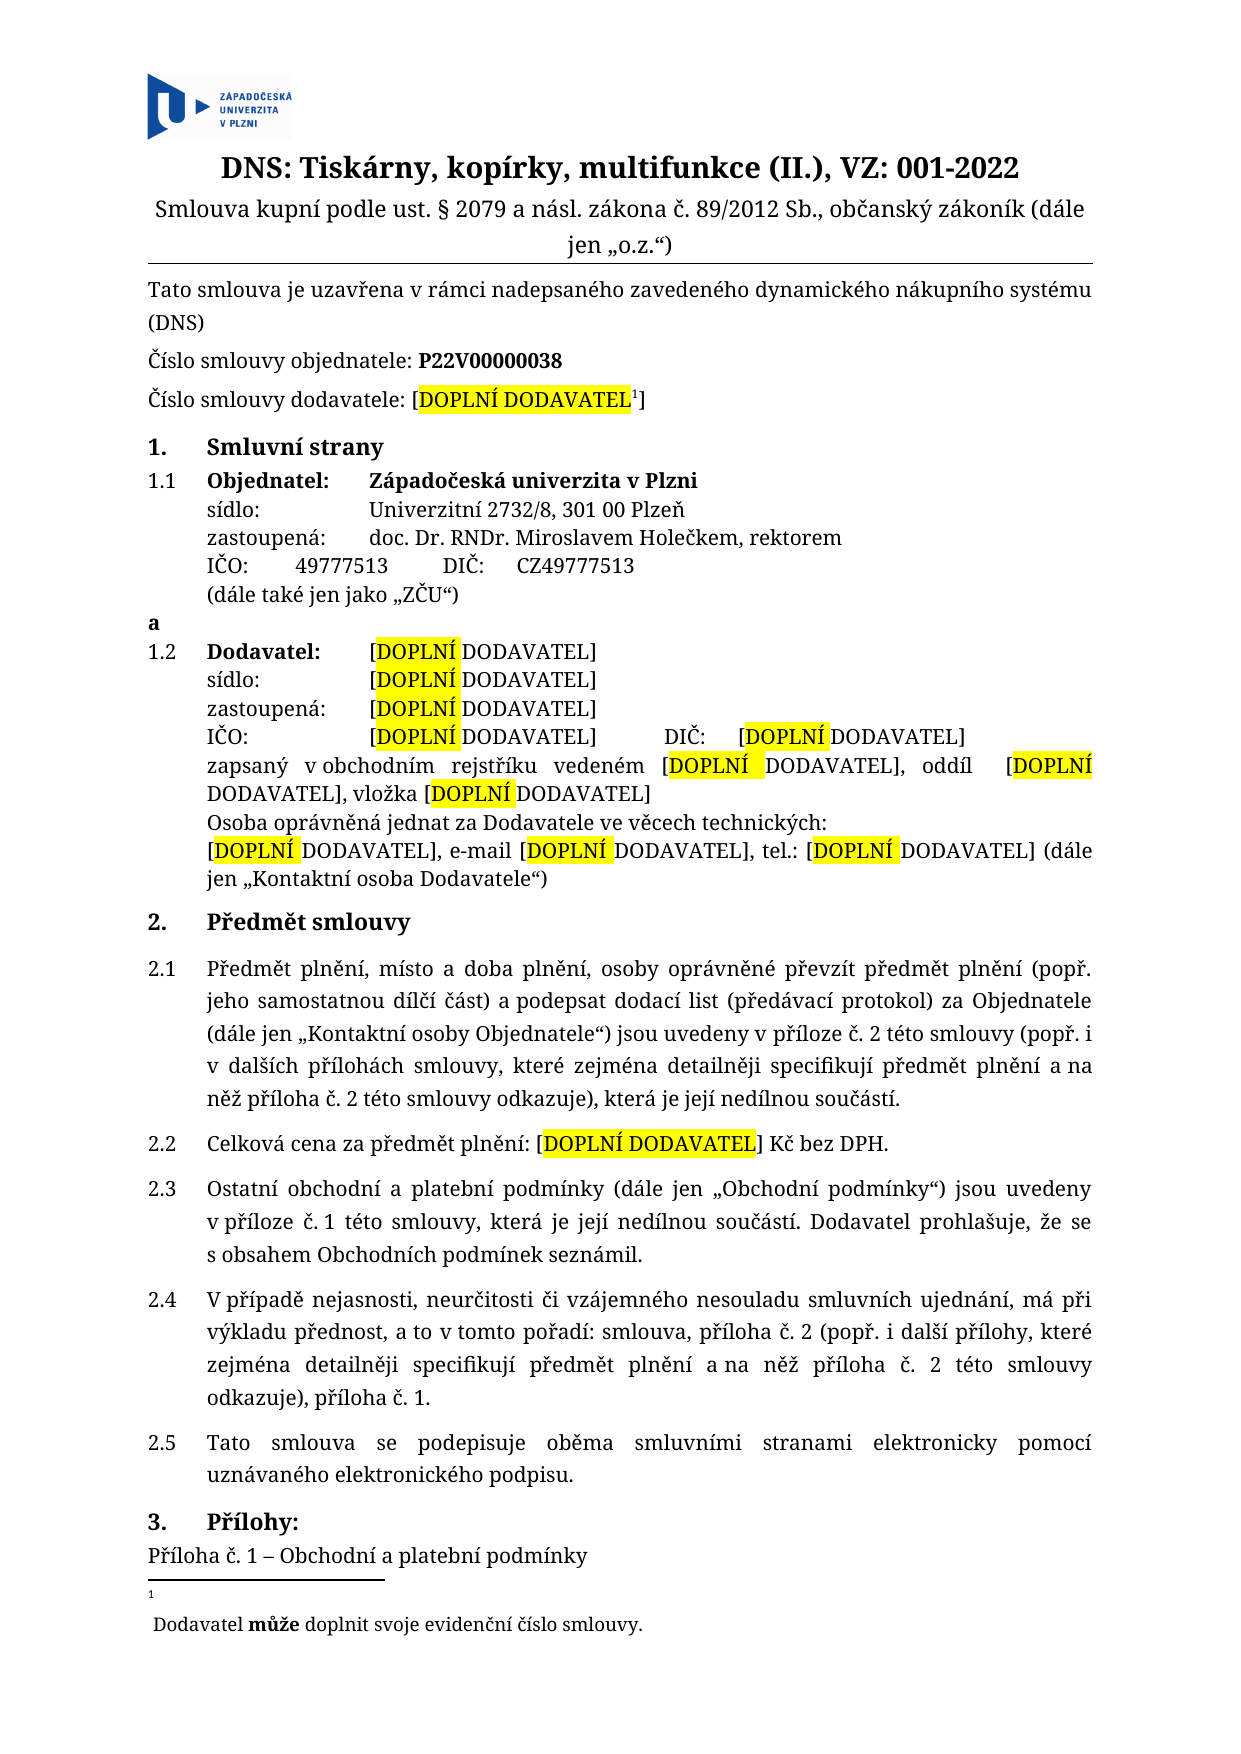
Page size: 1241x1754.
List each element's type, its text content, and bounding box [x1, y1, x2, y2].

text (dále také jen jako „ZČU“) [207, 580, 1093, 608]
text IČO: [DOPLNÍ DODAVATEL] DIČ: [DOPLNÍ DODAVATEL] [461, 722, 745, 751]
list Dodavatel: [DOPLNÍ DODAVATEL] [148, 637, 376, 665]
text IČO: 49777513 DIČ: CZ49777513 [207, 552, 1093, 580]
text a [148, 608, 1093, 637]
text IČO: [DOPLNÍ DODAVATEL] DIČ: [DOPLNÍ DODAVATEL] [830, 722, 1093, 751]
text DNS: Tiskárny, kopírky, multifunkce (II.), VZ: 001-2022 [148, 148, 1093, 187]
list Předmět smlouvy [148, 905, 1093, 937]
text Tato smlouva je uzavřena v rámci nadepsaného zavedeného dynamického nákupního systému (DNS) [148, 275, 1093, 336]
list Předmět plnění, místo a doba plnění, osoby oprávněné převzít předmět plnění (popř. jeho samostatnou dílčí část) a podepsat dodací list (předávací protokol) za Objednatele (dále jen „Kontaktní osoby Objednatele“) jsou uvedeny v příloze č. 2 této smlouvy (popř. i v dalších přílohách smlouvy, které zejména detailněji specifikují předmět plnění a na něž příloha č. 2 této smlouvy odkazuje), která je její nedílnou součástí. [148, 954, 1093, 1113]
text zastoupená: [DOPLNÍ DODAVATEL] [461, 694, 1093, 722]
list Dodavatel: [DOPLNÍ DODAVATEL] [461, 637, 1093, 665]
text sídlo: Univerzitní 2732/8, 301 00 Plzeň [207, 495, 1093, 523]
text [DOPLNÍ DODAVATEL], e-mail [DOPLNÍ DODAVATEL], tel.: [DOPLNÍ DODAVATEL] (dále jen „Kontaktní osoba Dodavatele“) [207, 836, 1093, 893]
text zapsaný v obchodním rejstříku vedeném [DOPLNÍ DODAVATEL], oddíl [DOPLNÍ DODAVATEL], vložka [DOPLNÍ DODAVATEL] [207, 751, 1093, 808]
list Tato smlouva se podepisuje oběma smluvními stranami elektronicky pomocí uznávaného elektronického podpisu. [148, 1428, 1093, 1489]
list Objednatel: Západočeská univerzita v Plzni [148, 466, 1093, 495]
list Ostatní obchodní a platební podmínky (dále jen „Obchodní podmínky“) jsou uvedeny v příloze č. 1 této smlouvy, která je její nedílnou součástí. Dodavatel prohlašuje, že se s obsahem Obchodních podmínek seznámil. [148, 1174, 1093, 1268]
text Smlouva kupní podle ust. § 2079 a násl. zákona č. 89/2012 Sb., občanský zákoník (dále jen „o.z.“) [148, 193, 1093, 263]
text IČO: [DOPLNÍ DODAVATEL] DIČ: [DOPLNÍ DODAVATEL] [207, 722, 376, 751]
list Celková cena za předmět plnění: [DOPLNÍ DODAVATEL] Kč bez DPH. [148, 1129, 543, 1158]
list Smluvní strany [148, 430, 1093, 462]
text Číslo smlouvy dodavatele: [DOPLNÍ DODAVATEL] [148, 385, 419, 414]
list Celková cena za předmět plnění: [DOPLNÍ DODAVATEL] Kč bez DPH. [756, 1129, 1093, 1158]
text Číslo smlouvy dodavatele: [DOPLNÍ DODAVATEL] [631, 385, 1093, 414]
text sídlo: [DOPLNÍ DODAVATEL] [207, 665, 376, 694]
text zastoupená: [DOPLNÍ DODAVATEL] [207, 694, 376, 722]
text zastoupená: doc. Dr. RNDr. Miroslavem Holečkem, rektorem [207, 523, 1093, 552]
text Osoba oprávněná jednat za Dodavatele ve věcech technických: [207, 808, 1093, 836]
text sídlo: [DOPLNÍ DODAVATEL] [461, 665, 1093, 694]
picture [147, 73, 292, 140]
text Číslo smlouvy objednatele: P22V00000038 [148, 346, 1093, 375]
list V případě nejasnosti, neurčitosti či vzájemného nesouladu smluvních ujednání, má při výkladu přednost, a to v tomto pořadí: smlouva, příloha č. 2 (popř. i další přílohy, které zejména detailněji specifikují předmět plnění a na něž příloha č. 2 této smlouvy odkazuje), příloha č. 1. [148, 1285, 1093, 1411]
list Přílohy: [148, 1505, 1093, 1537]
text Příloha č. 1 – Obchodní a platební podmínky [148, 1541, 1093, 1570]
